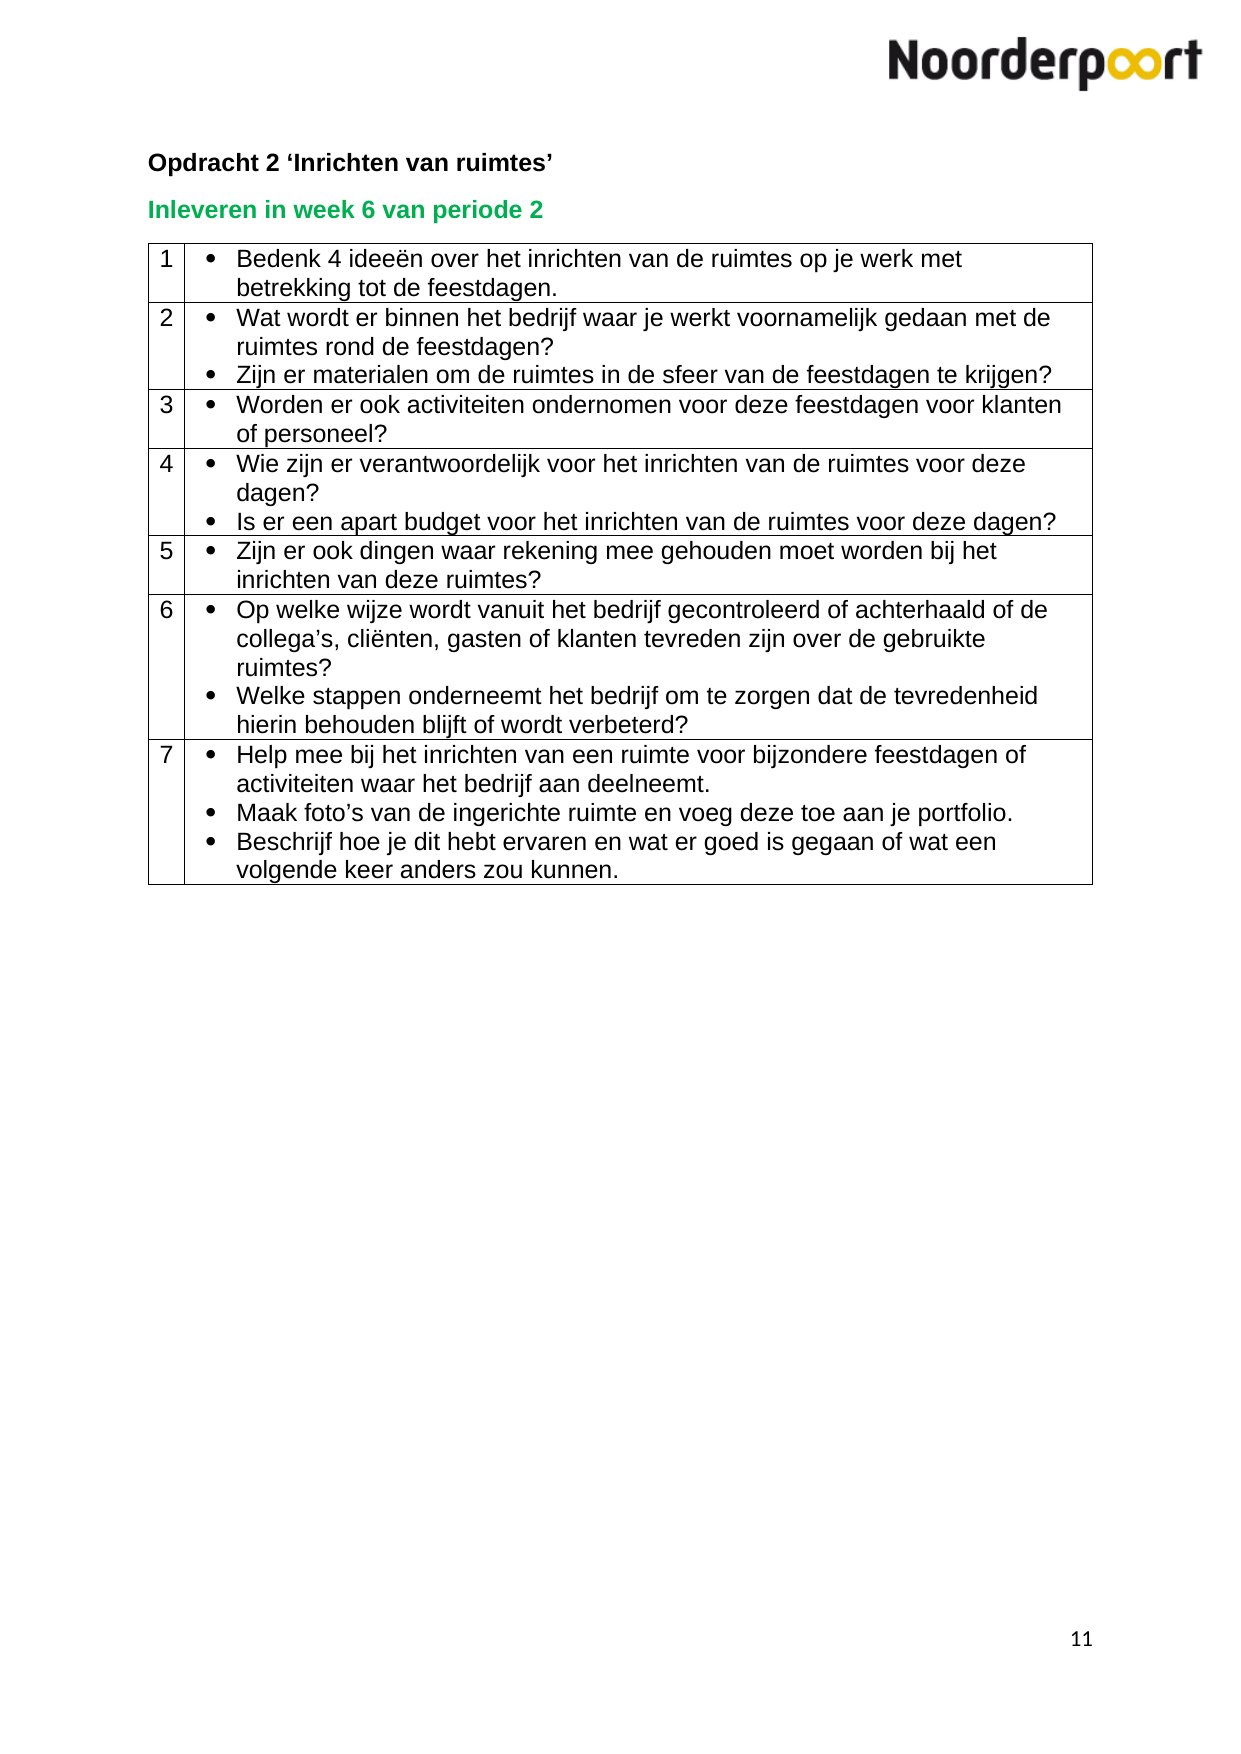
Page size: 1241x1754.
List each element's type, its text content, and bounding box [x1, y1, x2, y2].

table_cell Zijn er ook dingen waar rekening mee gehouden moet worden bij het inrichten van deze ruimtes? [185, 536, 1092, 594]
table_cell Wat wordt er binnen het bedrijf waar je werkt voornamelijk gedaan met de ruimtes rond de feestdagen? Zijn er materialen om de ruimtes in de sfeer van de feestdagen te krijgen? [185, 303, 1092, 389]
table_cell Op welke wijze wordt vanuit het bedrijf gecontroleerd of achterhaald of de collega’s, cliënten, gasten of klanten tevreden zijn over de gebruikte ruimtes? Welke stappen onderneemt het bedrijf om te zorgen dat de tevredenheid hierin behouden blijft of wordt verbeterd? [185, 595, 1092, 739]
table_cell 6 [149, 595, 184, 739]
table_cell Help mee bij het inrichten van een ruimte voor bijzondere feestdagen of activiteiten waar het bedrijf aan deelneemt. Maak foto’s van de ingerichte ruimte en voeg deze toe aan je portfolio. Beschrijf hoe je dit hebt ervaren en wat er goed is gegaan of wat een volgende keer anders zou kunnen. [185, 740, 1092, 884]
table_cell Worden er ook activiteiten ondernomen voor deze feestdagen voor klanten of personeel? [185, 390, 1092, 448]
text Opdracht 2 ‘Inrichten van ruimtes’ [148, 148, 1093, 176]
table_cell Wie zijn er verantwoordelijk voor het inrichten van de ruimtes voor deze dagen? Is er een apart budget voor het inrichten van de ruimtes voor deze dagen? [185, 449, 1092, 535]
table_cell 4 [149, 449, 184, 535]
table_header 1 [149, 244, 184, 302]
text Inleveren in week 6 van periode 2 [148, 195, 1093, 224]
table_cell 2 [149, 303, 184, 389]
table_header Bedenk 4 ideeën over het inrichten van de ruimtes op je werk met betrekking tot de feestdagen. [185, 244, 1092, 302]
table_cell 7 [149, 740, 184, 884]
table_cell 5 [149, 536, 184, 594]
picture [882, 31, 1205, 93]
table_cell 3 [149, 390, 184, 448]
